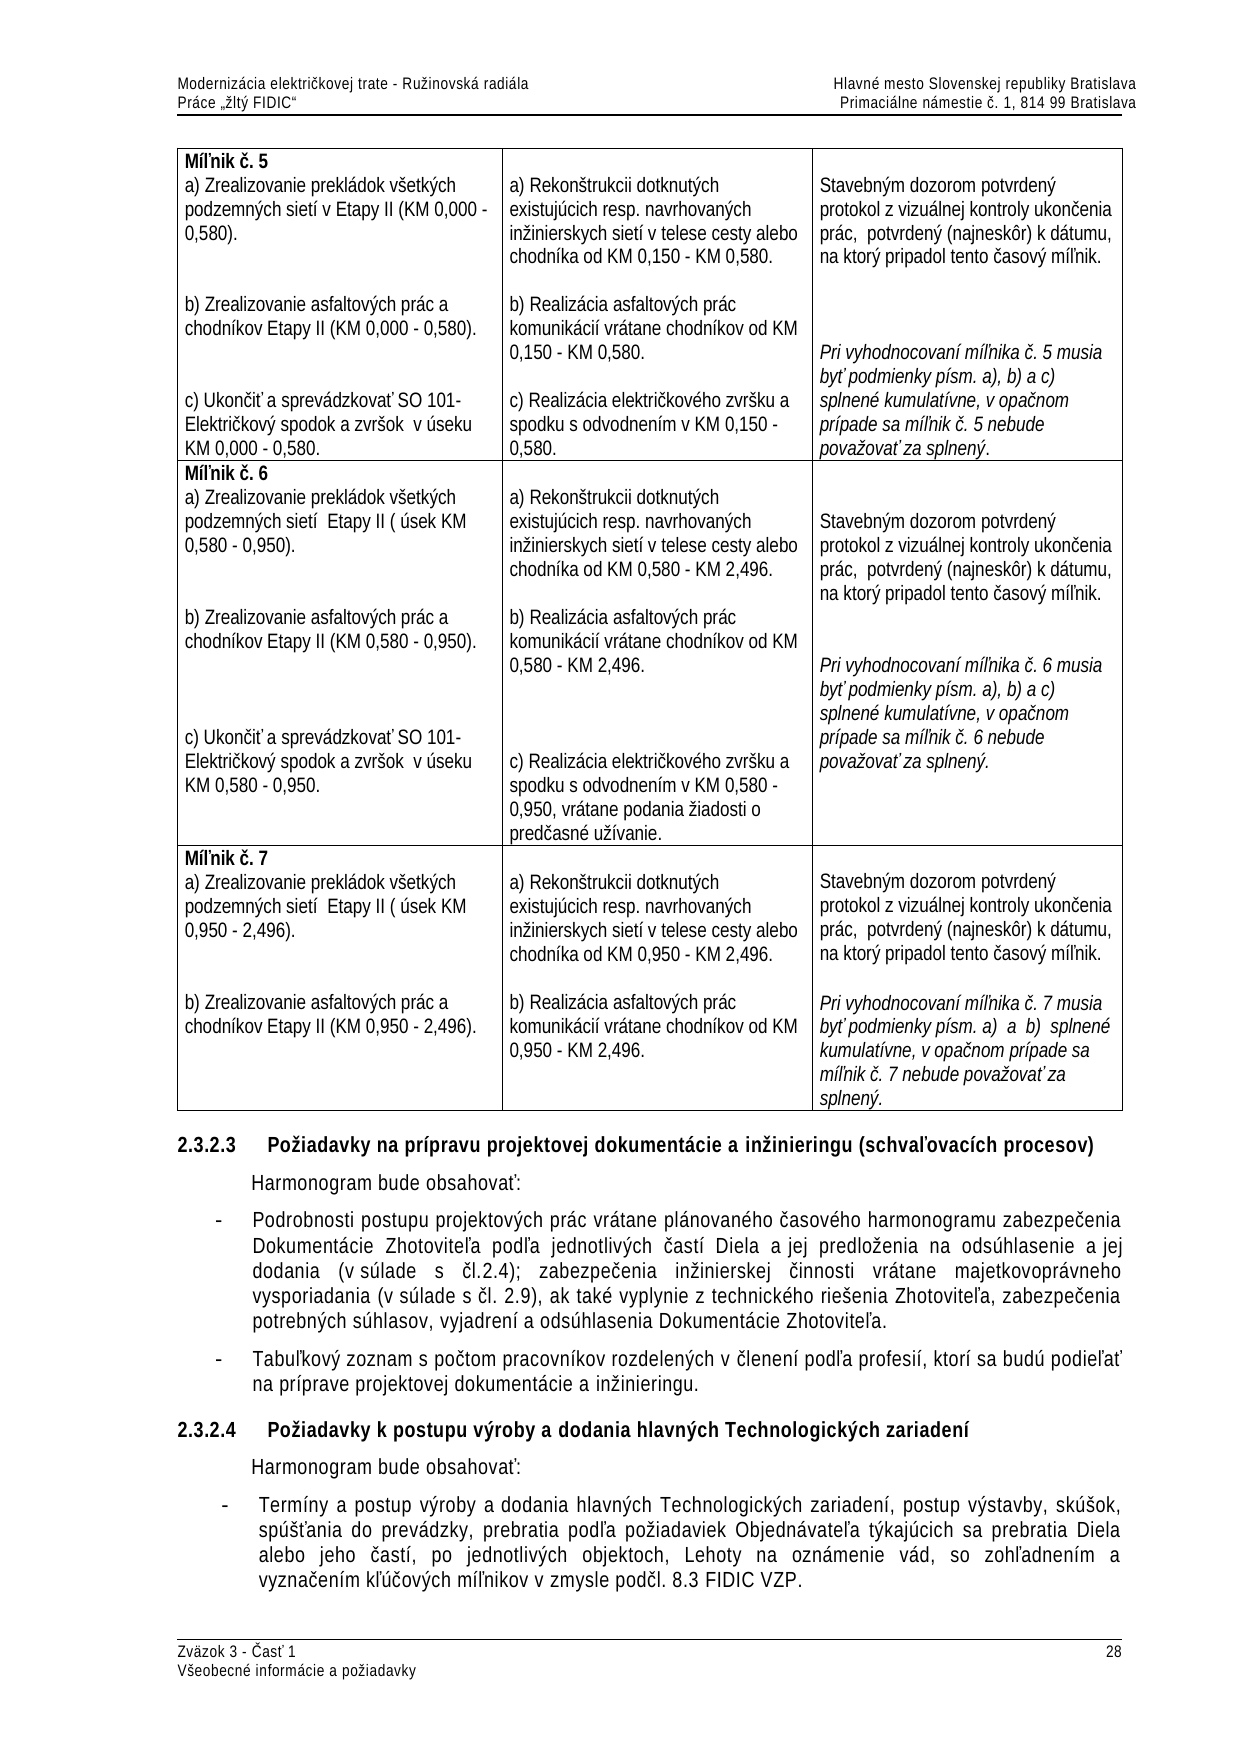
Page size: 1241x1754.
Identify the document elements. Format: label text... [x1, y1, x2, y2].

table_cell Stavebným dozorom potvrdený protokol z vizuálnej kontroly ukončenia prác, potvrdený (najneskôr) k dátumu, na ktorý pripadol tento časový míľnik. Pri vyhodnocovaní míľnika č. 5 musia byť podmienky písm. a), b) a c) splnené kumulatívne, v opačnom prípade sa míľnik č. 5 nebude považovať za splnený. [813, 149, 1122, 460]
subtitle Požiadavky k postupu výroby a dodania hlavných Technologických zariadení [177, 1417, 1122, 1442]
table_cell Míľnik č. 7 a) Zrealizovanie prekládok všetkých podzemných sietí Etapy II ( úsek KM 0,950 - 2,496). b) Zrealizovanie asfaltových prác a chodníkov Etapy II (KM 0,950 - 2,496). [178, 846, 502, 1110]
text Harmonogram bude obsahovať: [177, 1454, 1122, 1479]
table_cell Míľnik č. 5 a) Zrealizovanie prekládok všetkých podzemných sietí v Etapy II (KM 0,000 - 0,580). b) Zrealizovanie asfaltových prác a chodníkov Etapy II (KM 0,000 - 0,580). c) Ukončiť a sprevádzkovať SO 101- Električkový spodok a zvršok v úseku KM 0,000 - 0,580. [178, 149, 502, 460]
list Podrobnosti postupu projektových prác vrátane plánovaného časového harmonogramu zabezpečenia Dokumentácie Zhotoviteľa podľa jednotlivých častí Diela a jej predloženia na odsúhlasenie a jej dodania (v súlade s čl.2.4); zabezpečenia inžinierskej činnosti vrátane majetkovoprávneho vysporiadania (v súlade s čl. 2.9), ak také vyplynie z technického riešenia Zhotoviteľa, zabezpečenia potrebných súhlasov, vyjadrení a odsúhlasenia Dokumentácie Zhotoviteľa. [215, 1207, 1122, 1333]
table_cell a) Rekonštrukcii dotknutých existujúcich resp. navrhovaných inžinierskych sietí v telese cesty alebo chodníka od KM 0,580 - KM 2,496. b) Realizácia asfaltových prác komunikácií vrátane chodníkov od KM 0,580 - KM 2,496. c) Realizácia električkového zvršku a spodku s odvodnením v KM 0,580 - 0,950, vrátane podania žiadosti o predčasné užívanie. [503, 461, 812, 844]
table_cell a) Rekonštrukcii dotknutých existujúcich resp. navrhovaných inžinierskych sietí v telese cesty alebo chodníka od KM 0,150 - KM 0,580. b) Realizácia asfaltových prác komunikácií vrátane chodníkov od KM 0,150 - KM 0,580. c) Realizácia električkového zvršku a spodku s odvodnením v KM 0,150 - 0,580. [503, 149, 812, 460]
list Termíny a postup výroby a dodania hlavných Technologických zariadení, postup výstavby, skúšok, spúšťania do prevádzky, prebratia podľa požiadaviek Objednávateľa týkajúcich sa prebratia Diela alebo jeho častí, po jednotlivých objektoch, Lehoty na oznámenie vád, so zohľadnením a vyznačením kľúčových míľnikov v zmysle podčl. 8.3 FIDIC VZP. [221, 1492, 1122, 1592]
table_cell a) Rekonštrukcii dotknutých existujúcich resp. navrhovaných inžinierskych sietí v telese cesty alebo chodníka od KM 0,950 - KM 2,496. b) Realizácia asfaltových prác komunikácií vrátane chodníkov od KM 0,950 - KM 2,496. [503, 846, 812, 1110]
table_cell Stavebným dozorom potvrdený protokol z vizuálnej kontroly ukončenia prác, potvrdený (najneskôr) k dátumu, na ktorý pripadol tento časový míľnik. Pri vyhodnocovaní míľnika č. 7 musia byť podmienky písm. a) a b) splnené kumulatívne, v opačnom prípade sa míľnik č. 7 nebude považovať za splnený. [813, 846, 1122, 1110]
list Tabuľkový zoznam s počtom pracovníkov rozdelených v členení podľa profesií, ktorí sa budú podieľať na príprave projektovej dokumentácie a inžinieringu. [215, 1345, 1122, 1396]
text Harmonogram bude obsahovať: [177, 1170, 1122, 1195]
table_cell Míľnik č. 6 a) Zrealizovanie prekládok všetkých podzemných sietí Etapy II ( úsek KM 0,580 - 0,950). b) Zrealizovanie asfaltových prác a chodníkov Etapy II (KM 0,580 - 0,950). c) Ukončiť a sprevádzkovať SO 101- Električkový spodok a zvršok v úseku KM 0,580 - 0,950. [178, 461, 502, 844]
subtitle Požiadavky na prípravu projektovej dokumentácie a inžinieringu (schvaľovacích procesov) [177, 1132, 1122, 1157]
table_cell Stavebným dozorom potvrdený protokol z vizuálnej kontroly ukončenia prác, potvrdený (najneskôr) k dátumu, na ktorý pripadol tento časový míľnik. Pri vyhodnocovaní míľnika č. 6 musia byť podmienky písm. a), b) a c) splnené kumulatívne, v opačnom prípade sa míľnik č. 6 nebude považovať za splnený. [813, 461, 1122, 844]
